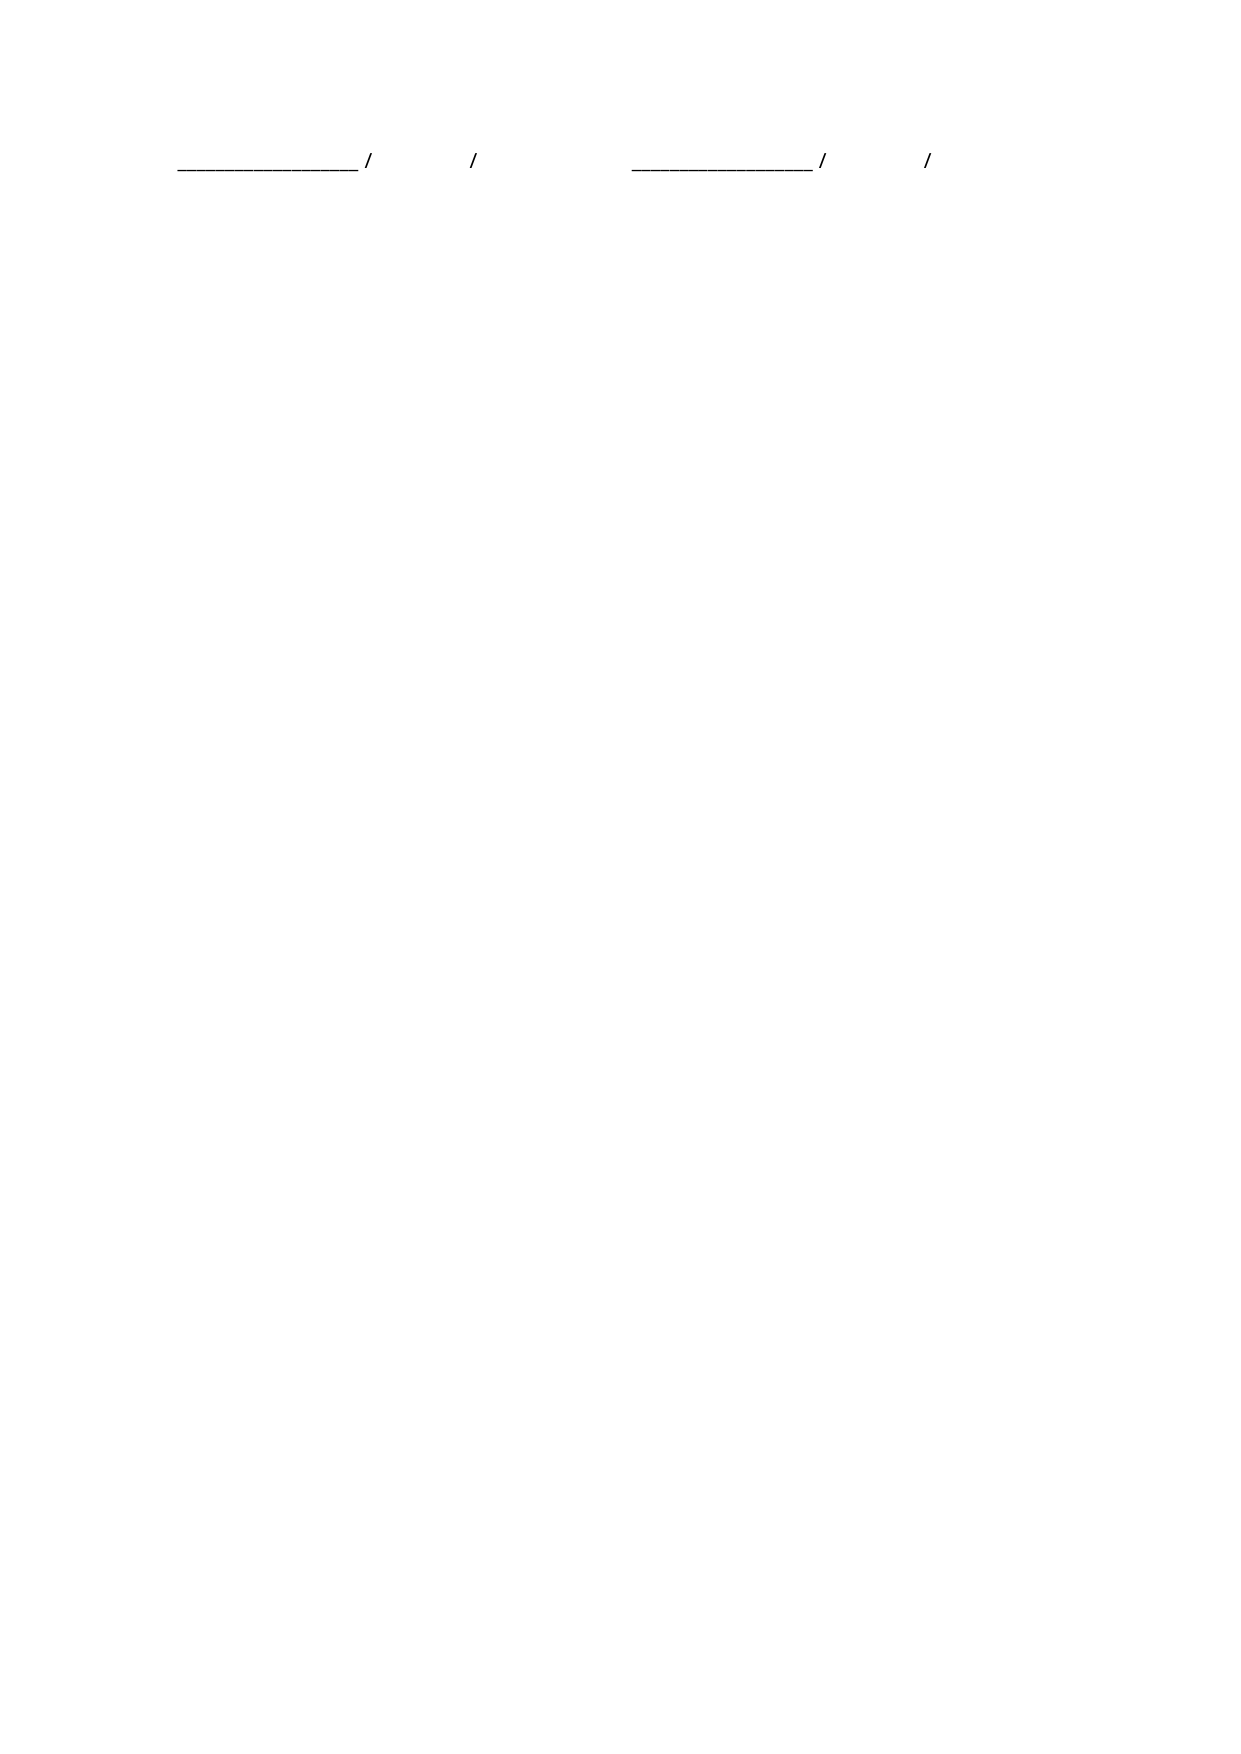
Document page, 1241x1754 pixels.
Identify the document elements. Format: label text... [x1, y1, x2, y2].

text ___________________ / / ___________________ / / [177, 147, 1152, 175]
